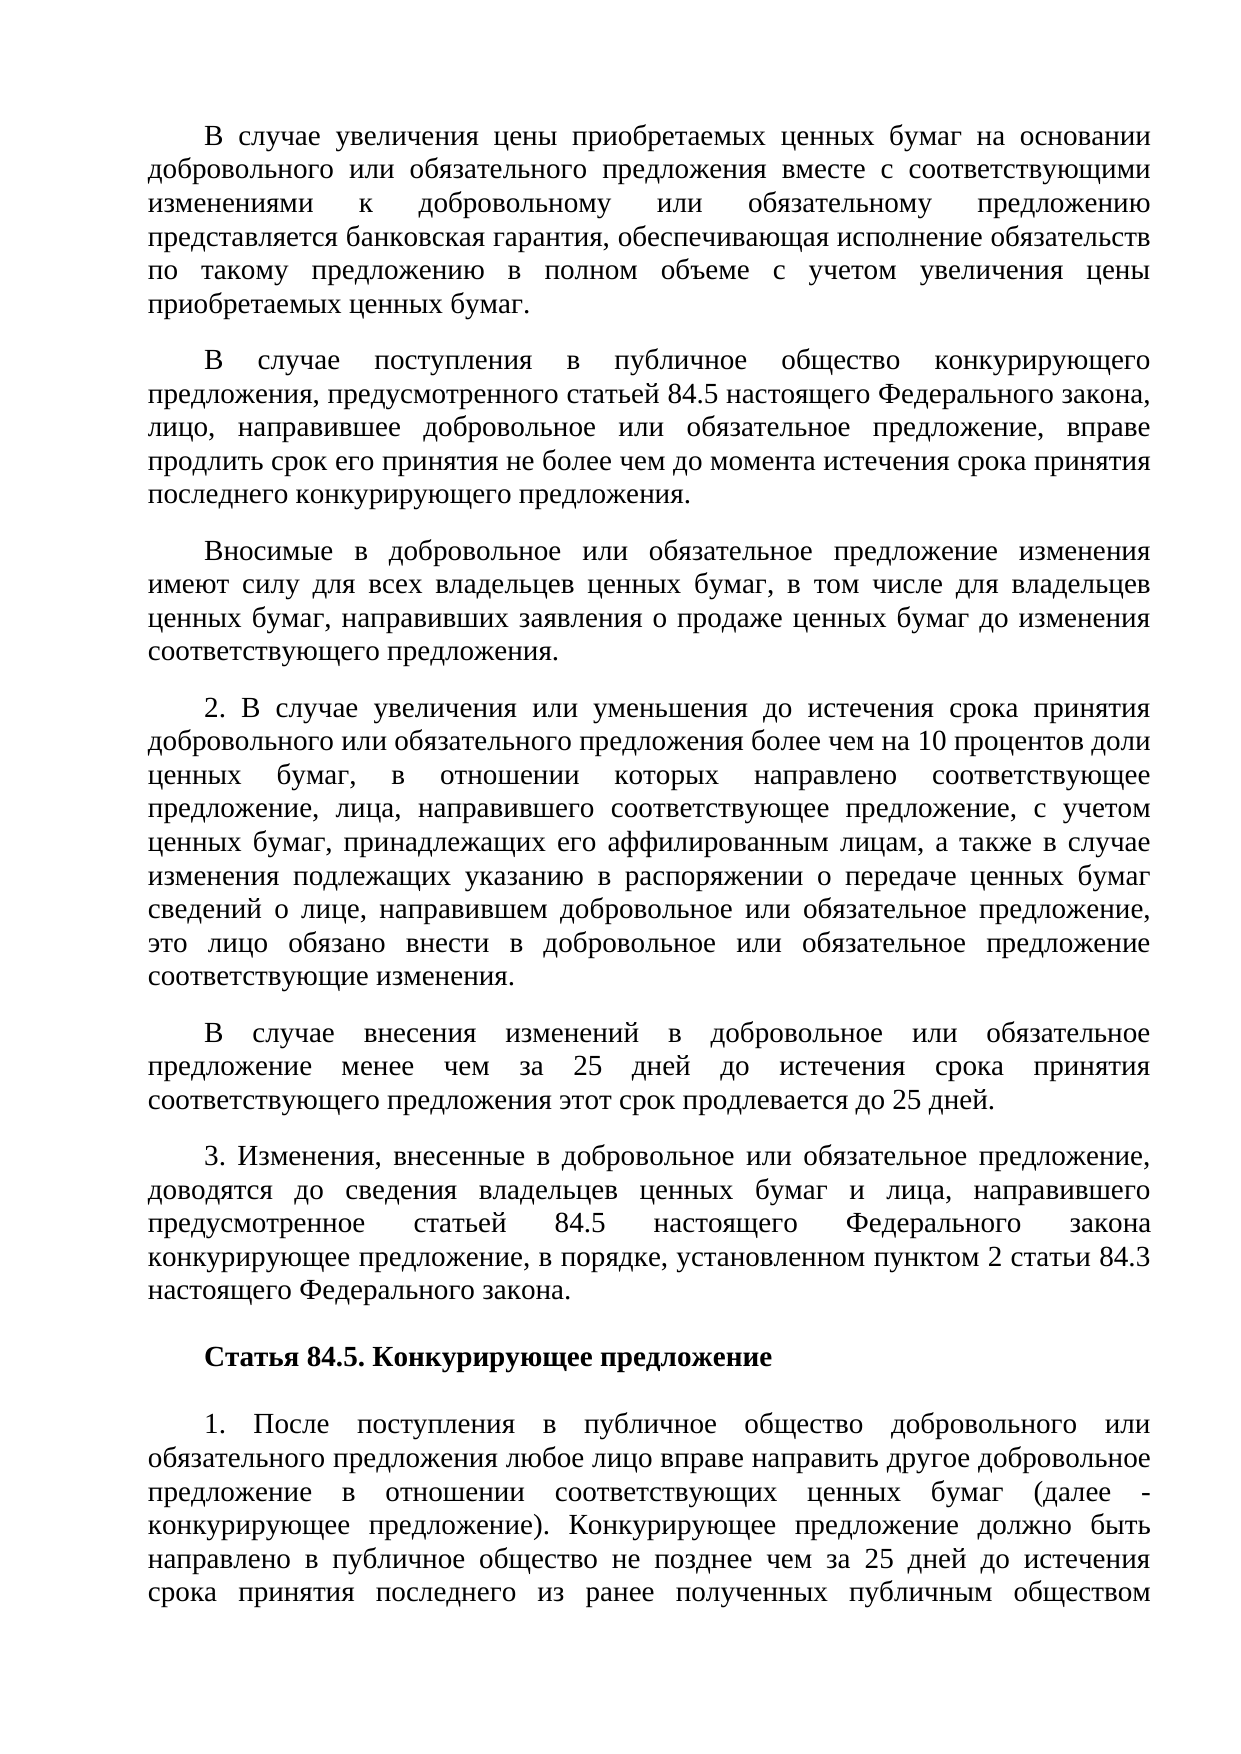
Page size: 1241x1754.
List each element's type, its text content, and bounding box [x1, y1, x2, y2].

text В случае внесения изменений в добровольное или обязательное предложение менее чем за 25 дней до истечения срока принятия соответствующего предложения этот срок продлевается до 25 дней. [148, 1015, 1152, 1115]
text В случае поступления в публичное общество конкурирующего предложения, предусмотренного статьей 84.5 настоящего Федерального закона, лицо, направившее добровольное или обязательное предложение, вправе продлить срок его принятия не более чем до момента истечения срока принятия последнего конкурирующего предложения. [148, 342, 1152, 510]
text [148, 1407, 1152, 1608]
title Статья 84.5. Конкурирующее предложение [148, 1339, 1152, 1373]
text Вносимые в добровольное или обязательное предложение изменения имеют силу для всех владельцев ценных бумаг, в том числе для владельцев ценных бумаг, направивших заявления о продаже ценных бумаг до изменения соответствующего предложения. [148, 533, 1152, 667]
text В случае увеличения цены приобретаемых ценных бумаг на основании добровольного или обязательного предложения вместе с соответствующими изменениями к добровольному или обязательному предложению представляется банковская гарантия, обеспечивающая исполнение обязательств по такому предложению в полном объеме с учетом увеличения цены приобретаемых ценных бумаг. [148, 118, 1152, 319]
text 3. Изменения, внесенные в добровольное или обязательное предложение, доводятся до сведения владельцев ценных бумаг и лица, направившего предусмотренное статьей 84.5 настоящего Федерального закона конкурирующее предложение, в порядке, установленном пунктом 2 статьи 84.3 настоящего Федерального закона. [148, 1138, 1152, 1306]
text 2. В случае увеличения или уменьшения до истечения срока принятия добровольного или обязательного предложения более чем на 10 процентов доли ценных бумаг, в отношении которых направлено соответствующее предложение, лица, направившего соответствующее предложение, с учетом ценных бумаг, принадлежащих его аффилированным лицам, а также в случае изменения подлежащих указанию в распоряжении о передаче ценных бумаг сведений о лице, направившем добровольное или обязательное предложение, это лицо обязано внести в добровольное или обязательное предложение соответствующие изменения. [148, 690, 1152, 992]
